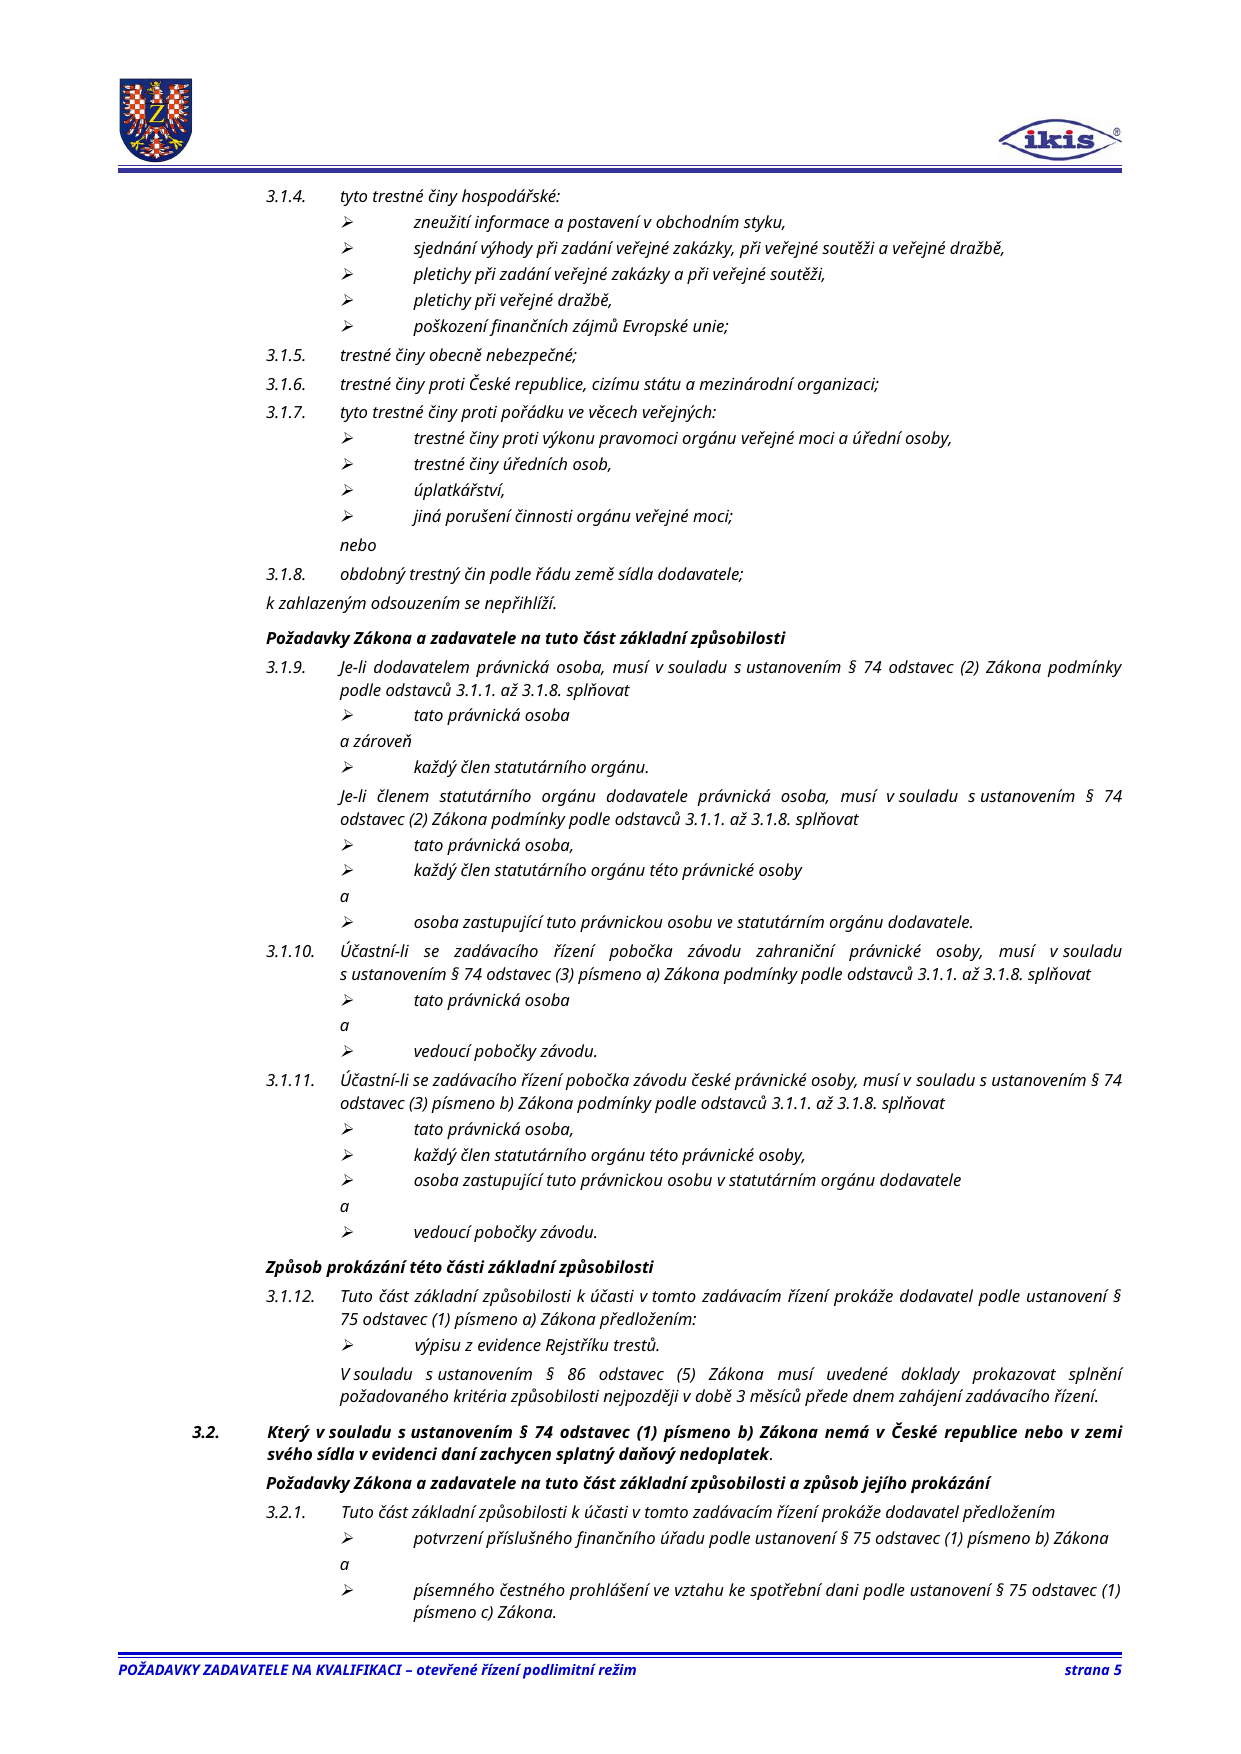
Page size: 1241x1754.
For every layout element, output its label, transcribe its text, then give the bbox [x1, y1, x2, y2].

list tato právnická osoba, [339, 1117, 1122, 1140]
list trestné činy úředních osob, [339, 453, 1122, 476]
picture [996, 116, 1123, 163]
list každý člen statutárního orgánu této právnické osoby, [339, 1143, 1122, 1166]
list Tuto část základní způsobilosti k účasti v tomto zadávacím řízení prokáže dodavatel předložením [266, 1501, 1122, 1524]
text Je-li členem statutárního orgánu dodavatele právnická osoba, musí v souladu s ustanovením § 74 odstavec (2) Zákona podmínky podle odstavců 3.1.1. až 3.1.8. splňovat [340, 785, 1122, 830]
text a [339, 1014, 1122, 1037]
list vedoucí pobočky závodu. [339, 1040, 1122, 1063]
text a zároveň [339, 730, 1122, 753]
list tato právnická osoba [339, 988, 1122, 1011]
list tyto trestné činy proti pořádku ve věcech veřejných: [266, 401, 1122, 424]
text Požadavky Zákona a zadavatele na tuto část základní způsobilosti [266, 627, 1122, 649]
list osoba zastupující tuto právnickou osobu v statutárním orgánu dodavatele [339, 1169, 1122, 1192]
list trestné činy obecně nebezpečné; [266, 343, 1122, 366]
list trestné činy proti výkonu pravomoci orgánu veřejné moci a úřední osoby, [339, 427, 1122, 450]
text a [339, 1553, 1122, 1575]
list pletichy při veřejné dražbě, [339, 288, 1122, 311]
list osoba zastupující tuto právnickou osobu ve statutárním orgánu dodavatele. [339, 911, 1122, 933]
list každý člen statutárního orgánu. [339, 756, 1122, 778]
list písemného čestného prohlášení ve vztahu ke spotřební dani podle ustanovení § 75 odstavec (1) písmeno c) Zákona. [339, 1578, 1122, 1624]
text a [339, 1195, 1122, 1218]
list trestné činy proti České republice, cizímu státu a mezinárodní organizaci; [266, 372, 1122, 395]
list tato právnická osoba [339, 704, 1122, 727]
picture [118, 78, 193, 163]
list tyto trestné činy hospodářské: [266, 185, 1122, 208]
text k zahlazeným odsouzením se nepřihlíží. [266, 591, 1122, 614]
list V souladu s ustanovením § 86 odstavec (5) Zákona musí uvedené doklady prokazovat splnění požadovaného kritéria způsobilosti nejpozději v době 3 měsíců přede dnem zahájení zadávacího řízení. [340, 1362, 1122, 1408]
list každý člen statutárního orgánu této právnické osoby [339, 859, 1122, 882]
list výpisu z evidence Rejstříku trestů. [340, 1333, 1122, 1356]
list Účastní-li se zadávacího řízení pobočka závodu české právnické osoby, musí v souladu s ustanovením § 74 odstavec (3) písmeno b) Zákona podmínky podle odstavců 3.1.1. až 3.1.8. splňovat [266, 1069, 1122, 1114]
text Způsob prokázání této části základní způsobilosti [266, 1256, 1122, 1279]
list potvrzení příslušného finančního úřadu podle ustanovení § 75 odstavec (1) písmeno b) Zákona [339, 1527, 1122, 1549]
text a [339, 885, 1122, 908]
list sjednání výhody při zadání veřejné zakázky, při veřejné soutěži a veřejné dražbě, [339, 237, 1122, 259]
list jiná porušení činnosti orgánu veřejné moci; [339, 504, 1122, 527]
list obdobný trestný čin podle řádu země sídla dodavatele; [266, 562, 1122, 585]
list Je-li dodavatelem právnická osoba, musí v souladu s ustanovením § 74 odstavec (2) Zákona podmínky podle odstavců 3.1.1. až 3.1.8. splňovat [266, 656, 1122, 701]
list vedoucí pobočky závodu. [339, 1221, 1122, 1243]
list Který v souladu s ustanovením § 74 odstavec (1) písmeno b) Zákona nemá v České republice nebo v zemi svého sídla v evidenci daní zachycen splatný daňový nedoplatek. [192, 1420, 1122, 1466]
list Účastní-li se zadávacího řízení pobočka závodu zahraniční právnické osoby, musí v souladu s ustanovením § 74 odstavec (3) písmeno a) Zákona podmínky podle odstavců 3.1.1. až 3.1.8. splňovat [266, 940, 1122, 985]
list úplatkářství, [339, 479, 1122, 501]
list tato právnická osoba, [339, 833, 1122, 856]
text nebo [339, 533, 1122, 556]
text Požadavky Zákona a zadavatele na tuto část základní způsobilosti a způsob jejího prokázání [266, 1472, 1122, 1495]
list Tuto část základní způsobilosti k účasti v tomto zadávacím řízení prokáže dodavatel podle ustanovení § 75 odstavec (1) písmeno a) Zákona předložením: [266, 1285, 1122, 1330]
list poškození finančních zájmů Evropské unie; [339, 314, 1122, 337]
list pletichy při zadání veřejné zakázky a při veřejné soutěži, [339, 263, 1122, 285]
list zneužití informace a postavení v obchodním styku, [339, 211, 1122, 234]
